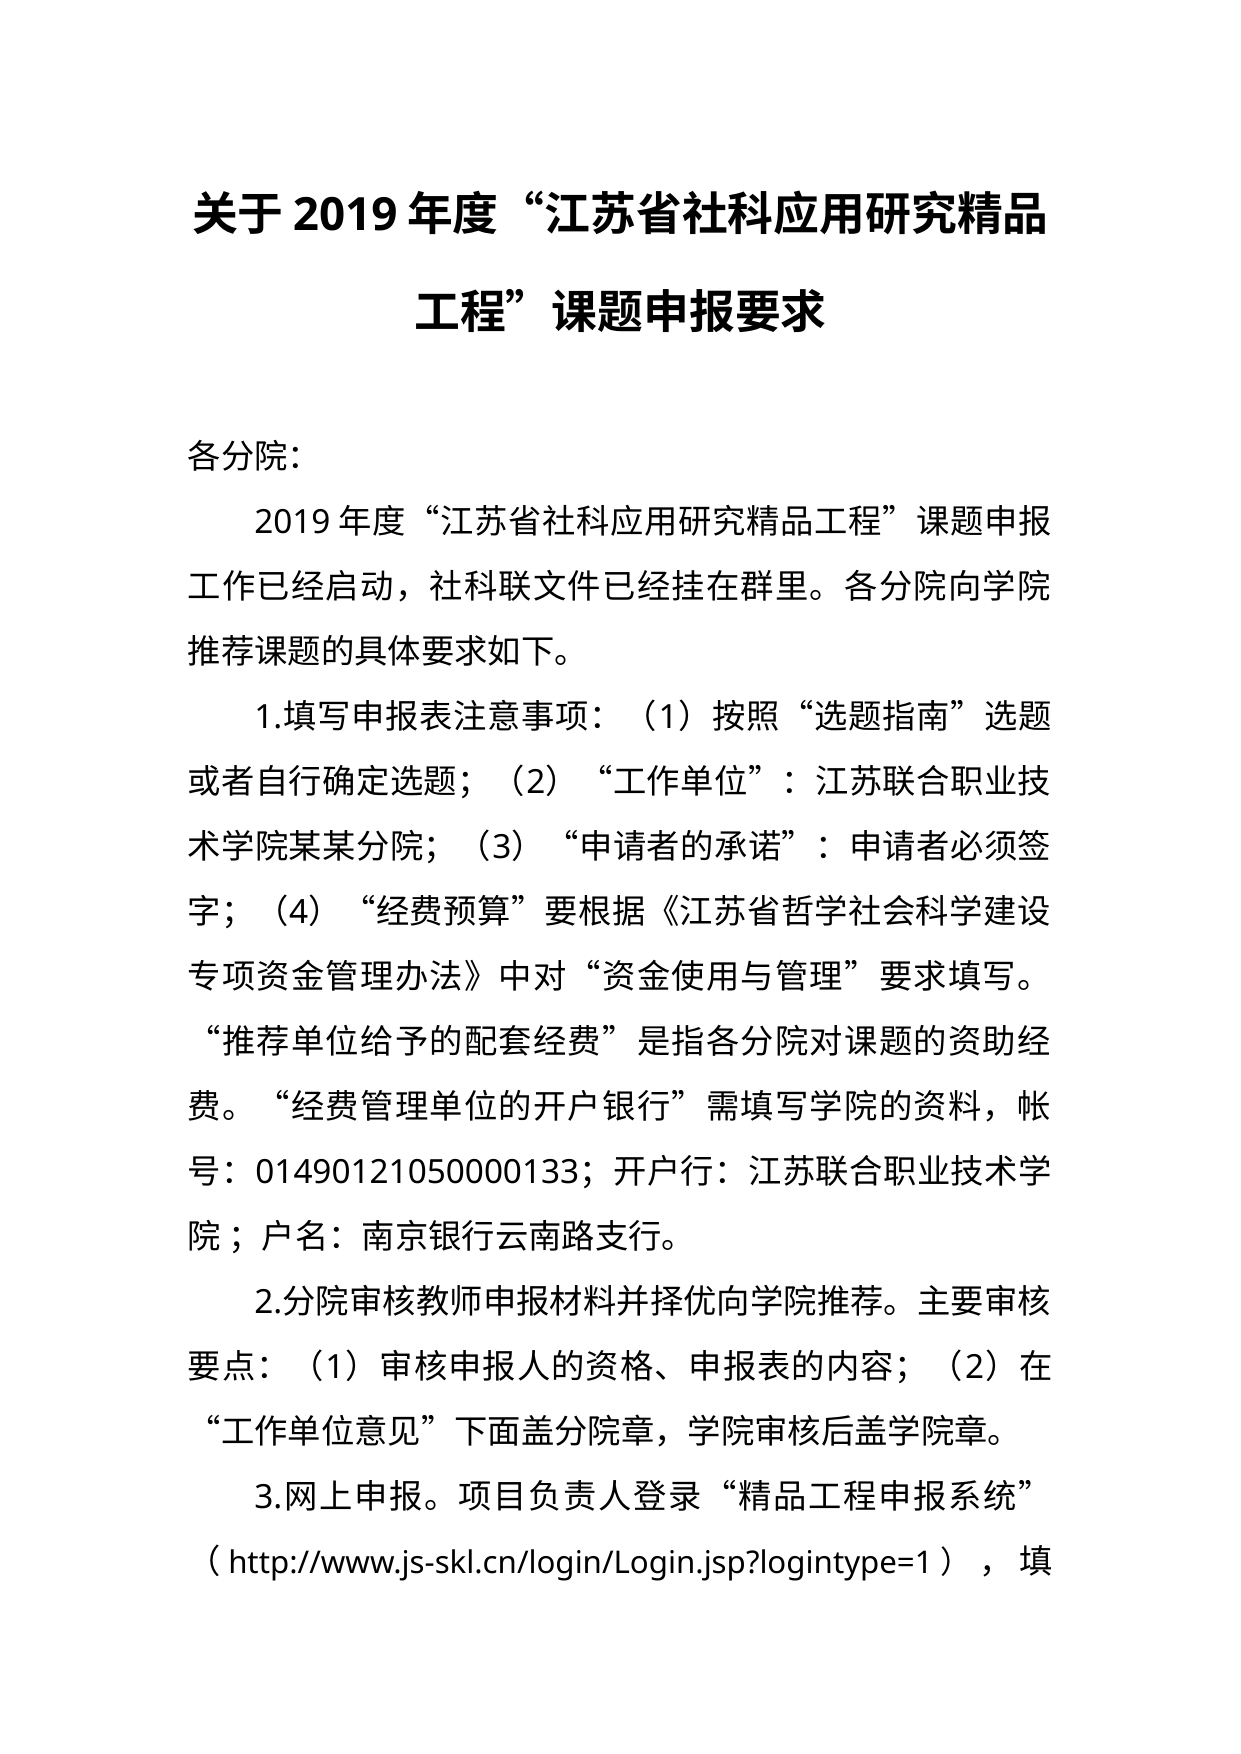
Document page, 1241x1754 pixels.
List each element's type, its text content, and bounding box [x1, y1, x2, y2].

text 1.填写申报表注意事项：（1）按照“选题指南”选题或者自行确定选题；（2）“工作单位”：江苏联合职业技术学院某某分院；（3）“申请者的承诺”：申请者必须签字；（4）“经费预算”要根据《江苏省哲学社会科学建设专项资金管理办法》中对“资金使用与管理”要求填写。“推荐单位给予的配套经费”是指各分院对课题的资助经费。“经费管理单位的开户银行”需填写学院的资料，帐号：01490121050000133；开户行：江苏联合职业技术学院 ；户名：南京银行云南路支行。 [187, 682, 1053, 1267]
text 各分院： [187, 422, 1053, 487]
text 2019年度“江苏省社科应用研究精品工程”课题申报工作已经启动，社科联文件已经挂在群里。各分院向学院推荐课题的具体要求如下。 [187, 487, 1053, 682]
text 2.分院审核教师申报材料并择优向学院推荐。主要审核要点：（1）审核申报人的资格、申报表的内容；（2）在“工作单位意见”下面盖分院章，学院审核后盖学院章。 [187, 1267, 1053, 1462]
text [187, 1462, 1053, 1592]
text 关于2019年度“江苏省社科应用研究精品工程”课题申报要求 [187, 162, 1053, 357]
